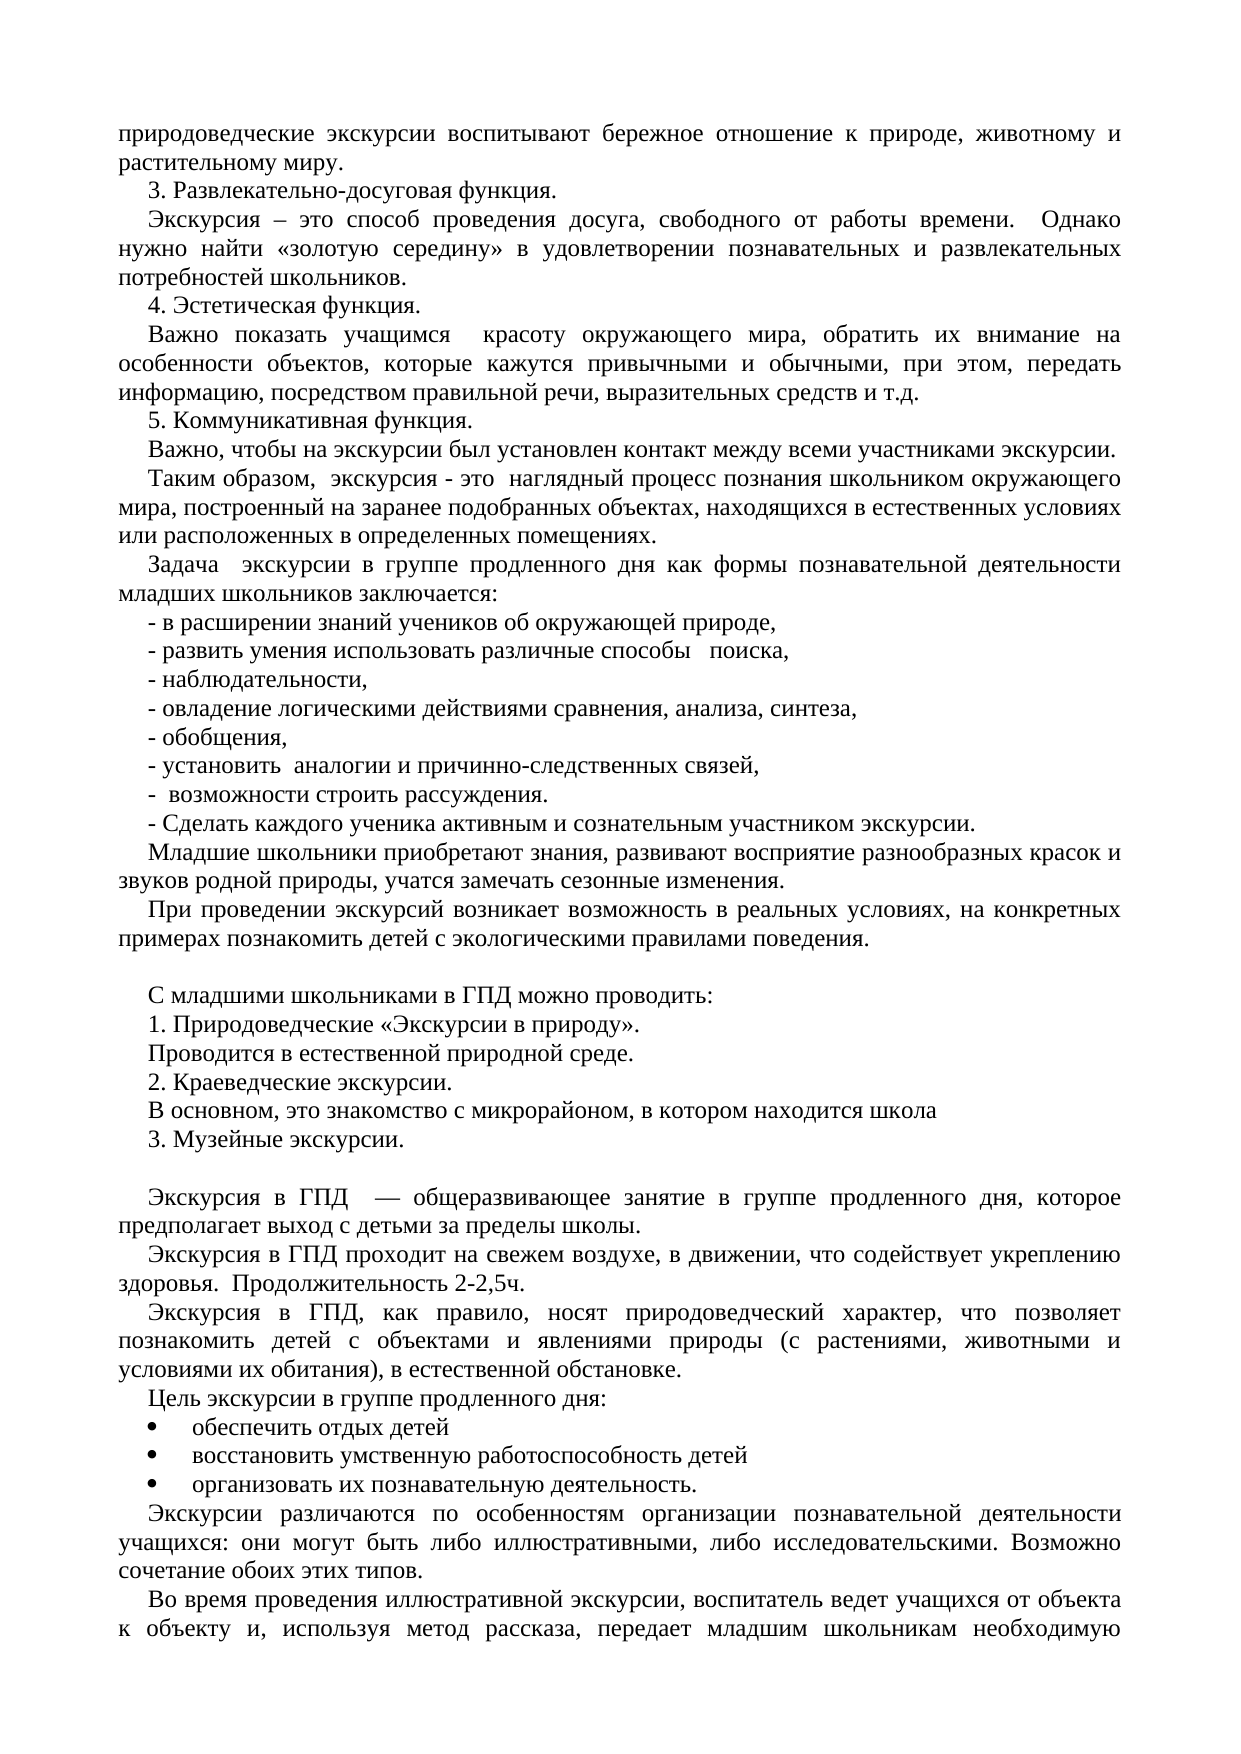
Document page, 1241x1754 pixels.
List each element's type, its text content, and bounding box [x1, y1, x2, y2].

text Экскурсия в ГПД — общеразвивающее занятие в группе продленного дня, которое предполагает выход с детьми за пределы школы. [118, 1182, 1122, 1239]
text - установить аналогии и причинно-следственных связей, [118, 751, 1122, 779]
text - развить умения использовать различные способы поиска, [118, 636, 1122, 664]
text Важно показать учащимся красоту окружающего мира, обратить их внимание на особенности объектов, которые кажутся привычными и обычными, при этом, передать информацию, посредством правильной речи, выразительных средств и т.д. [118, 319, 1122, 406]
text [118, 1584, 1122, 1642]
list организовать их познавательную деятельность. [118, 1469, 1122, 1498]
text Экскурсии различаются по особенностям организации познавательной деятельности учащихся: они могут быть либо иллюстративными, либо исследовательскими. Возможно сочетание обоих этих типов. [118, 1498, 1122, 1584]
text Экскурсия в ГПД, как правило, носят природоведческий характер, что позволяет познакомить детей с объектами и явлениями природы (с растениями, животными и условиями их обитания), в естественной обстановке. [118, 1297, 1122, 1383]
text 2. Краеведческие экскурсии. [118, 1067, 1122, 1096]
text Важно, чтобы на экскурсии был установлен контакт между всеми участниками экскурсии. [118, 434, 1122, 463]
text Цель экскурсии в группе продленного дня: [118, 1383, 1122, 1412]
list обеспечить отдых детей [118, 1412, 1122, 1441]
text 5. Коммуникативная функция. [118, 406, 1122, 434]
text 4. Эстетическая функция. [118, 291, 1122, 319]
text - овладение логическими действиями сравнения, анализа, синтеза, [118, 693, 1122, 722]
text - обобщения, [118, 722, 1122, 751]
text - наблюдательности, [118, 664, 1122, 693]
text 3. Развлекательно-досуговая функция. [118, 176, 1122, 204]
text В основном, это знакомство с микрорайоном, в котором находится школа [118, 1096, 1122, 1124]
text 1. Природоведческие «Экскурсии в природу». [118, 1009, 1122, 1038]
text Экскурсия – это способ проведения досуга, свободного от работы времени. Однако нужно найти «золотую середину» в удовлетворении познавательных и развлекательных потребностей школьников. [118, 204, 1122, 291]
text С младшими школьниками в ГПД можно проводить: [118, 981, 1122, 1009]
text - в расширении знаний учеников об окружающей природе, [118, 607, 1122, 636]
text Проводится в естественной природной среде. [118, 1038, 1122, 1067]
text Таким образом, экскурсия - это наглядный процесс познания школьником окружающего мира, построенный на заранее подобранных объектах, находящихся в естественных условиях или расположенных в определенных помещениях. [118, 463, 1122, 549]
text 3. Музейные экскурсии. [118, 1124, 1122, 1153]
text Младшие школьники приобретают знания, развивают восприятие разнообразных красок и звуков родной природы, учатся замечать сезонные изменения. [118, 837, 1122, 894]
text - Сделать каждого ученика активным и сознательным участником экскурсии. [118, 808, 1122, 837]
text При проведении экскурсий возникает возможность в реальных условиях, на конкретных примерах познакомить детей с экологическими правилами поведения. [118, 894, 1122, 952]
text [118, 118, 1122, 176]
list восстановить умственную работоспособность детей [118, 1441, 1122, 1469]
text - возможности строить рассуждения. [118, 779, 1122, 808]
text Экскурсия в ГПД проходит на свежем воздухе, в движении, что содействует укреплению здоровья. Продолжительность 2-2,5ч. [118, 1239, 1122, 1297]
text Задача экскурсии в группе продленного дня как формы познавательной деятельности младших школьников заключается: [118, 549, 1122, 607]
